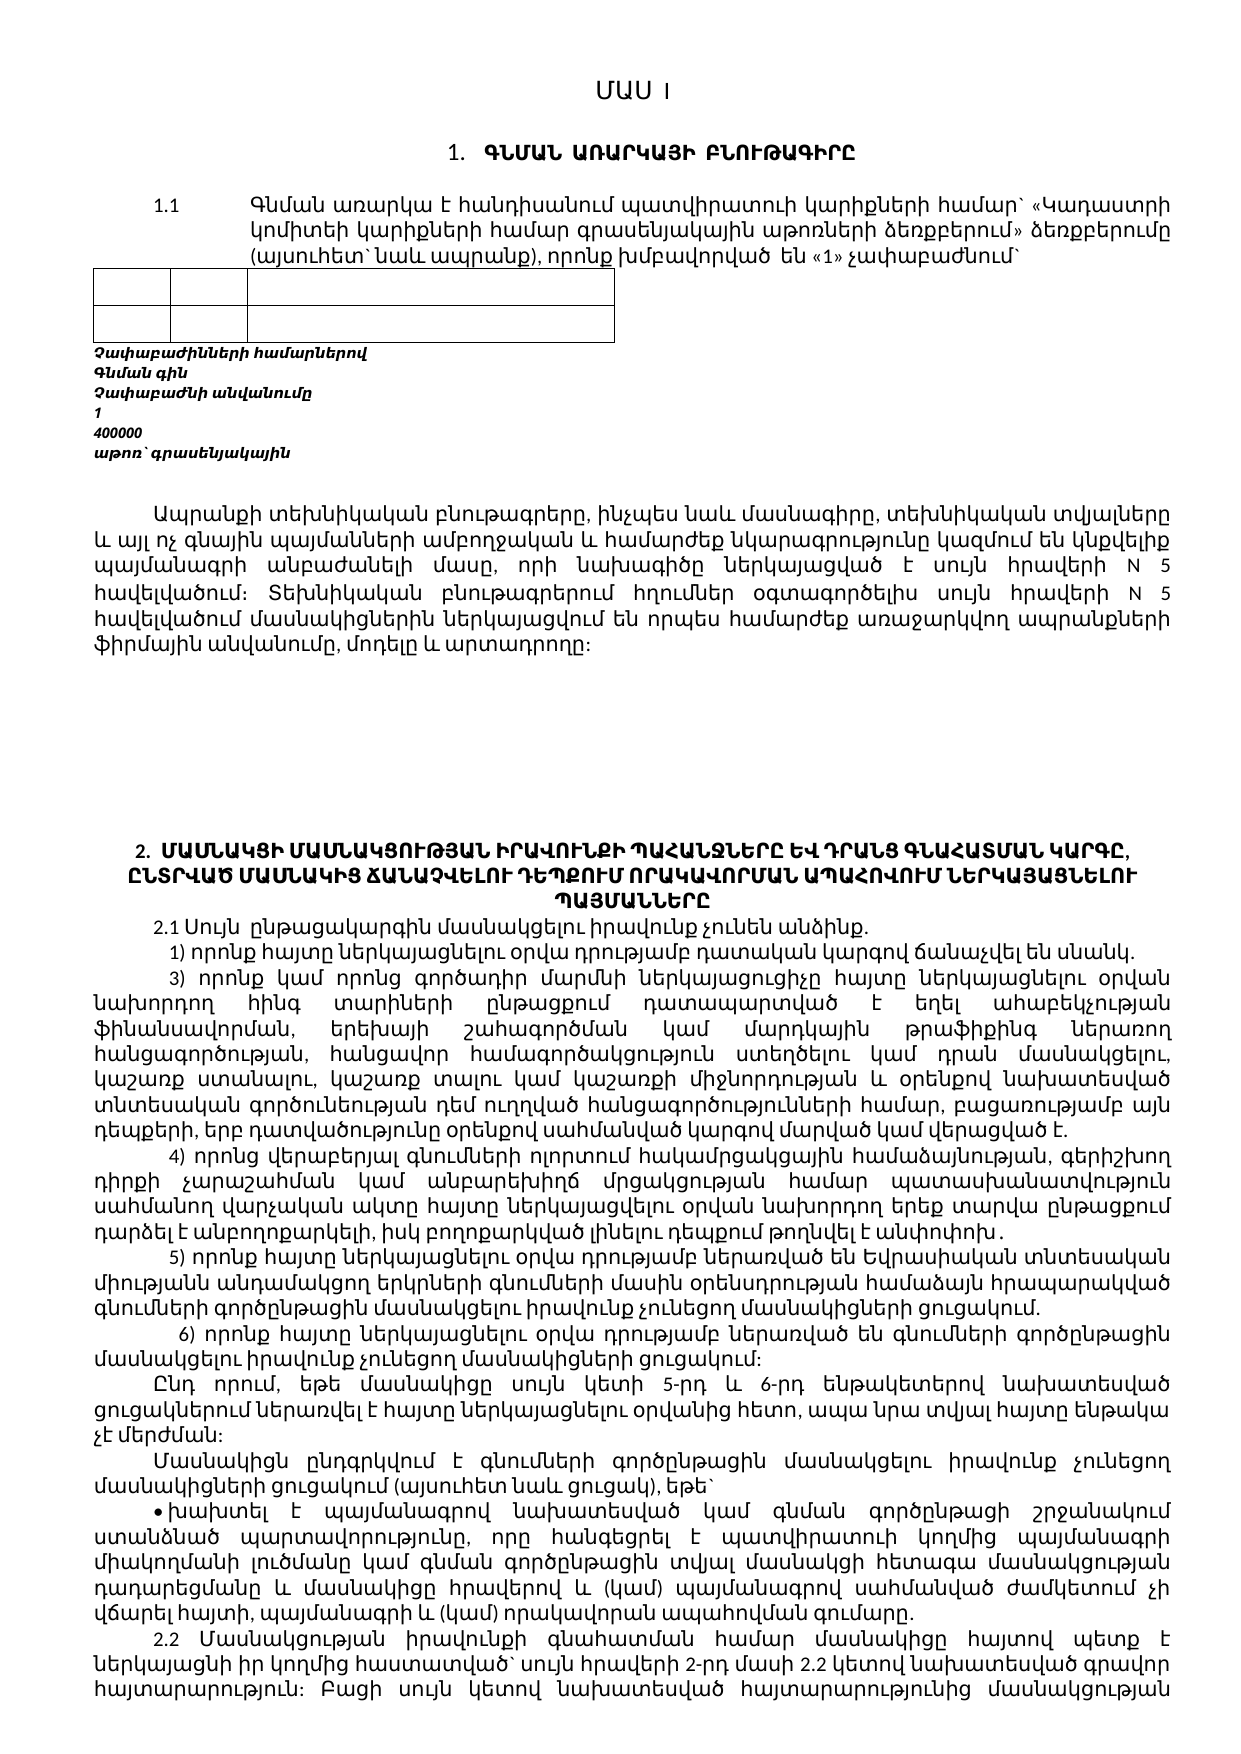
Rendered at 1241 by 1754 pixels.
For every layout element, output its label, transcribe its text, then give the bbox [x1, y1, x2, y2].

text 1) որոնք հայտը ներկայացնելու օրվա դրությամբ դատական կարգով ճանաչվել են սնանկ. [94, 939, 1171, 965]
text 2.1 Սույն ընթացակարգին մասնակցելու իրավունք չունեն անձինք. [94, 914, 1171, 939]
text 5) որոնք հայտը ներկայացնելու օրվա դրությամբ ներառված են Եվրասիական տնտեսական միությանն անդամակցող երկրների գնումների մասին օրենսդրության համաձայն հրապարակված գնումների գործընթացին մասնակցելու իրավունք չունեցող մասնակիցների ցուցակում. [94, 1244, 1171, 1321]
text 2. ՄԱՍՆԱԿՑԻ ՄԱՍՆԱԿՑՈՒԹՅԱՆ ԻՐԱՎՈՒՆՔԻ ՊԱՀԱՆՋՆԵՐԸ ԵՎ ԴՐԱՆՑ ԳՆԱՀԱՏՄԱՆ ԿԱՐԳԸ, ԸՆՏՐՎԱԾ ՄԱՍՆԱԿԻՑ ՃԱՆԱՉՎԵԼՈՒ ԴԵՊՔՈՒՄ ՈՐԱԿԱՎՈՐՄԱՆ ԱՊԱՀՈՎՈՒՄ ՆԵՐԿԱՅԱՑՆԵԼՈՒ ՊԱՅՄԱՆՆԵՐԸ [94, 838, 1171, 914]
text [94, 1626, 1171, 1702]
text Մասնակիցն ընդգրկվում է գնումների գործընթացին մասնակցելու իրավունք չունեցող մասնակիցների ցուցակում (այսուհետ նաև ցուցակ), եթե` [94, 1448, 1171, 1499]
text 3) որոնք կամ որոնց գործադիր մարմնի ներկայացուցիչը հայտը ներկայացնելու օրվան նախորդող հինգ տարիների ընթացքում դատապարտված է եղել ահաբեկչության ֆինանսավորման, երեխայի շահագործման կամ մարդկային թրաֆիքինգ ներառող հանցագործության, հանցավոր համագործակցություն ստեղծելու կամ դրան մասնակցելու, կաշառք ստանալու, կաշառք տալու կամ կաշառքի միջնորդության և օրենքով նախատեսված տնտեսական գործունեության դեմ ուղղված հանցագործությունների համար, բացառությամբ այն դեպքերի, երբ դատվածությունը օրենքով սահմանված կարգով մարված կամ վերացված է. [94, 965, 1171, 1143]
text Ընդ որում, եթե մասնակիցը սույն կետի 5-րդ և 6-րդ ենթակետերով նախատեսված ցուցակներում ներառվել է հայտը ներկայացնելու օրվանից հետո, ապա նրա տվյալ հայտը ենթակա չէ մերժման: [94, 1372, 1171, 1448]
subtitle Գնման առարկա է հանդիսանում պատվիրատուի կարիքների համար` «Կադաստրի կոմիտեի կարիքների համար գրասենյակային աթոռների ձեռքբերում» ձեռքբերումը (այսուհետ` նաև ապրանք), որոնք խմբավորված են «1» չափաբաժնում` [153, 192, 1171, 268]
text 4) որոնց վերաբերյալ գնումների ոլորտում հակամրցակցային համաձայնության, գերիշխող դիրքի չարաշահման կամ անբարեխիղճ մրցակցության համար պատասխանատվություն սահմանող վարչական ակտը հայտը ներկայացվելու օրվան նախորդող երեք տարվա ընթացքում դարձել է անբողոքարկելի, իսկ բողոքարկված լինելու դեպքում թողնվել է անփոփոխ․ [94, 1143, 1171, 1244]
text Ապրանքի տեխնիկական բնութագրերը, ինչպես նաև մասնագիրը, տեխնիկական տվյալները և այլ ոչ գնային պայմանների ամբողջական և համարժեք նկարագրությունը կազմում են կնքվելիք պայմանագրի անբաժանելի մասը, որի նախագիծը ներկայացված է սույն հրավերի N 5 հավելվածում։ Տեխնիկական բնութագրերում հղումներ օգտագործելիս սույն հրավերի N 5 հավելվածում մասնակիցներին ներկայացվում են որպես համարժեք առաջարկվող ապրանքների ֆիրմային անվանումը, մոդելը և արտադրողը: [94, 501, 1171, 657]
text • խախտել է պայմանագրով նախատեսված կամ գնման գործընթացի շրջանակում ստանձնած պարտավորությունը, որը հանգեցրել է պատվիրատուի կողմից պայմանագրի միակողմանի լուծմանը կամ գնման գործընթացին տվյալ մասնակցի հետագա մասնակցության դադարեցմանը և մասնակիցը հրավերով և (կամ) պայմանագրով սահմանված ժամկետում չի վճարել հայտի, պայմանագրի և (կամ) որակավորան ապահովման գումարը. [94, 1499, 1171, 1626]
text ՄԱՍ I [94, 75, 1171, 106]
list ԳՆՄԱՆ ԱՌԱՐԿԱՅԻ ԲՆՈՒԹԱԳԻՐԸ [131, 136, 1171, 167]
text 6) որոնք հայտը ներկայացնելու օրվա դրությամբ ներառված են գնումների գործընթացին մասնակցելու իրավունք չունեցող մասնակիցների ցուցակում: [94, 1321, 1171, 1372]
